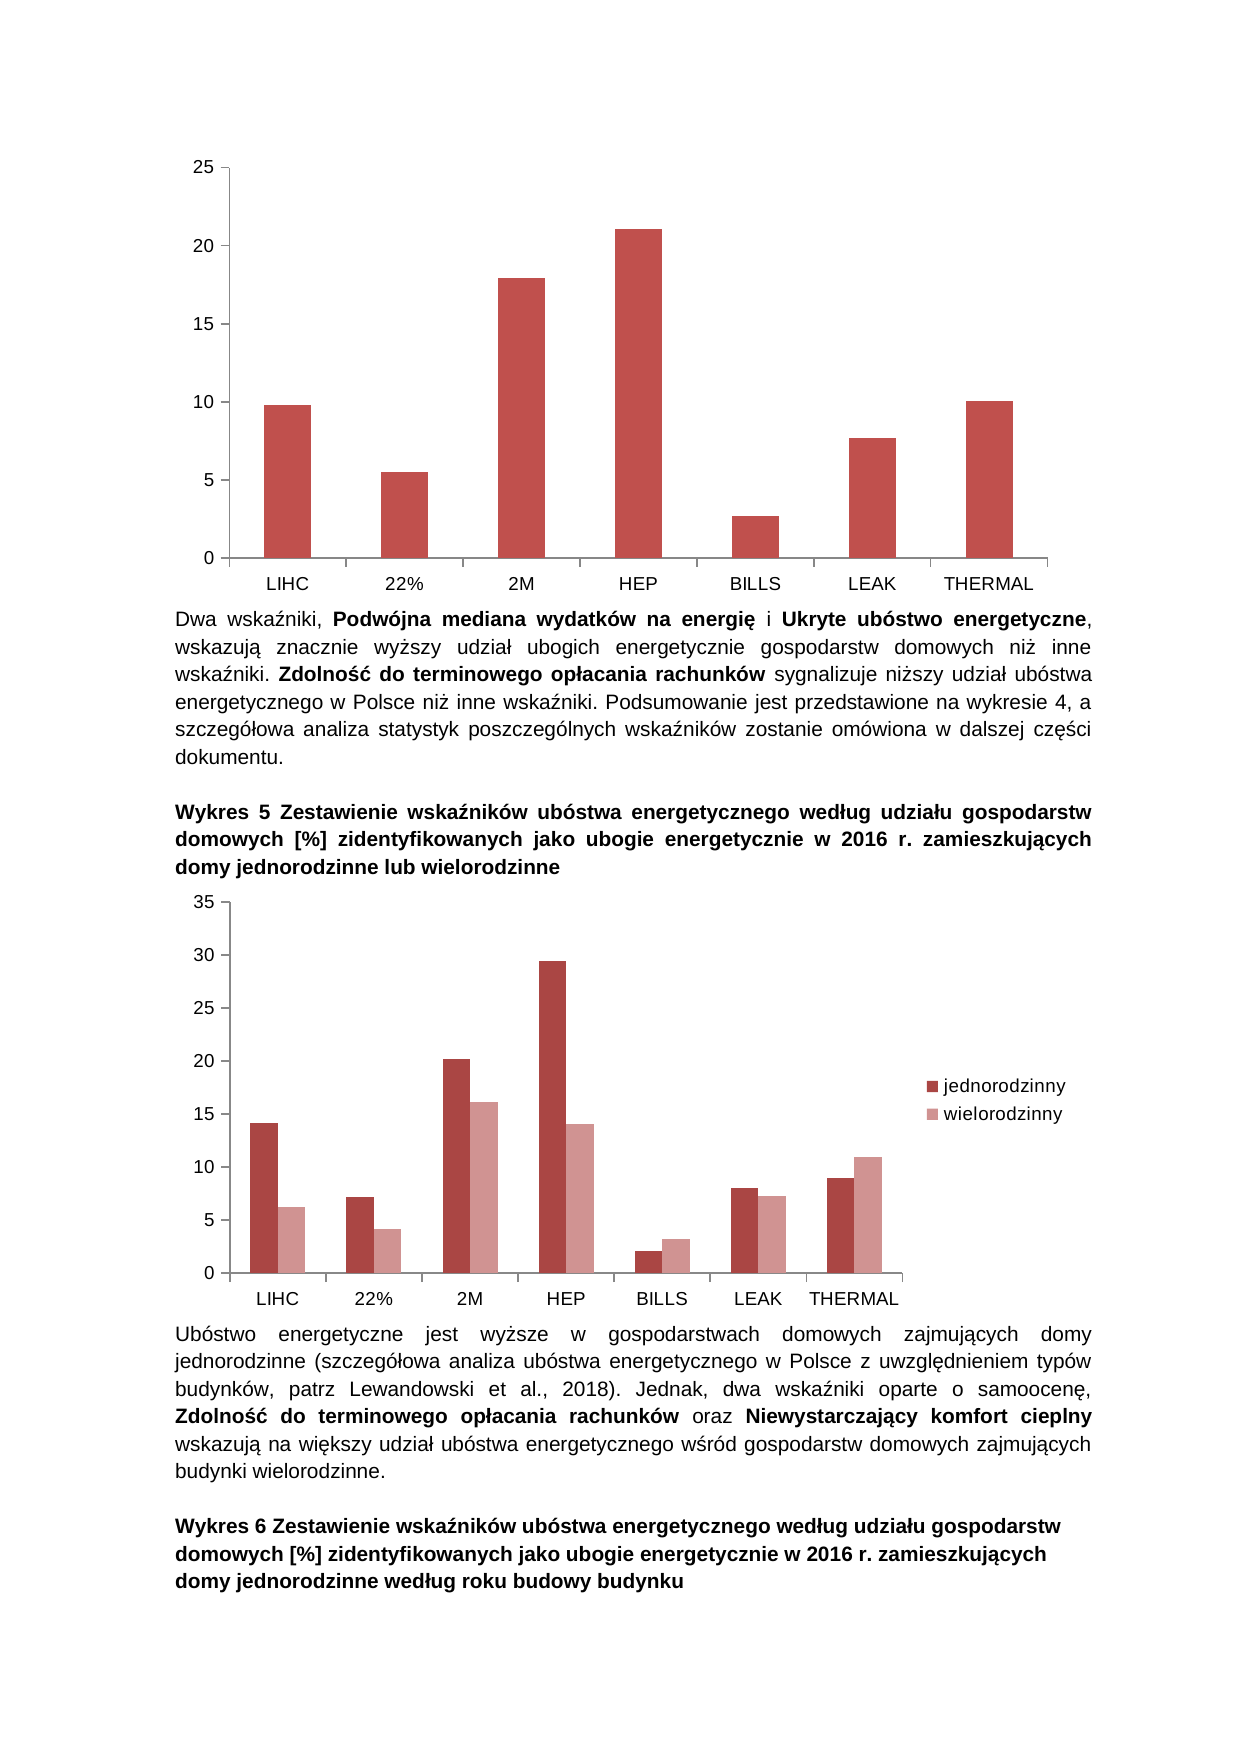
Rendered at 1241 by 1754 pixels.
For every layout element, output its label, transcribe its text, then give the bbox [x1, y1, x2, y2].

text Ubóstwo energetyczne jest wyższe w gospodarstwach domowych zajmujących domy jednorodzinne (szczegółowa analiza ubóstwa energetycznego w Polsce z uwzględnieniem typów budynków, patrz Lewandowski et al., 2018). Jednak, dwa wskaźniki oparte o samoocenę, Zdolność do terminowego opłacania rachunków oraz Niewystarczający komfort cieplny wskazują na większy udział ubóstwa energetycznego wśród gospodarstw domowych zajmujących budynki wielorodzinne. [175, 1322, 1092, 1483]
text Wykres 5 Zestawienie wskaźników ubóstwa energetycznego według udziału gospodarstw domowych [%] zidentyfikowanych jako ubogie energetycznie w 2016 r. zamieszkujących domy jednorodzinne lub wielorodzinne [175, 800, 1092, 879]
text Wykres 6 Zestawienie wskaźników ubóstwa energetycznego według udziału gospodarstw domowych [%] zidentyfikowanych jako ubogie energetycznie w 2016 r. zamieszkujących domy jednorodzinne według roku budowy budynku [175, 1514, 1092, 1593]
text Dwa wskaźniki, Podwójna mediana wydatków na energię i Ukryte ubóstwo energetyczne, wskazują znacznie wyższy udział ubogich energetycznie gospodarstw domowych niż inne wskaźniki. Zdolność do terminowego opłacania rachunków sygnalizuje niższy udział ubóstwa energetycznego w Polsce niż inne wskaźniki. Podsumowanie jest przedstawione na wykresie 4, a szczegółowa analiza statystyk poszczególnych wskaźników zostanie omówiona w dalszej części dokumentu. [175, 607, 1092, 769]
